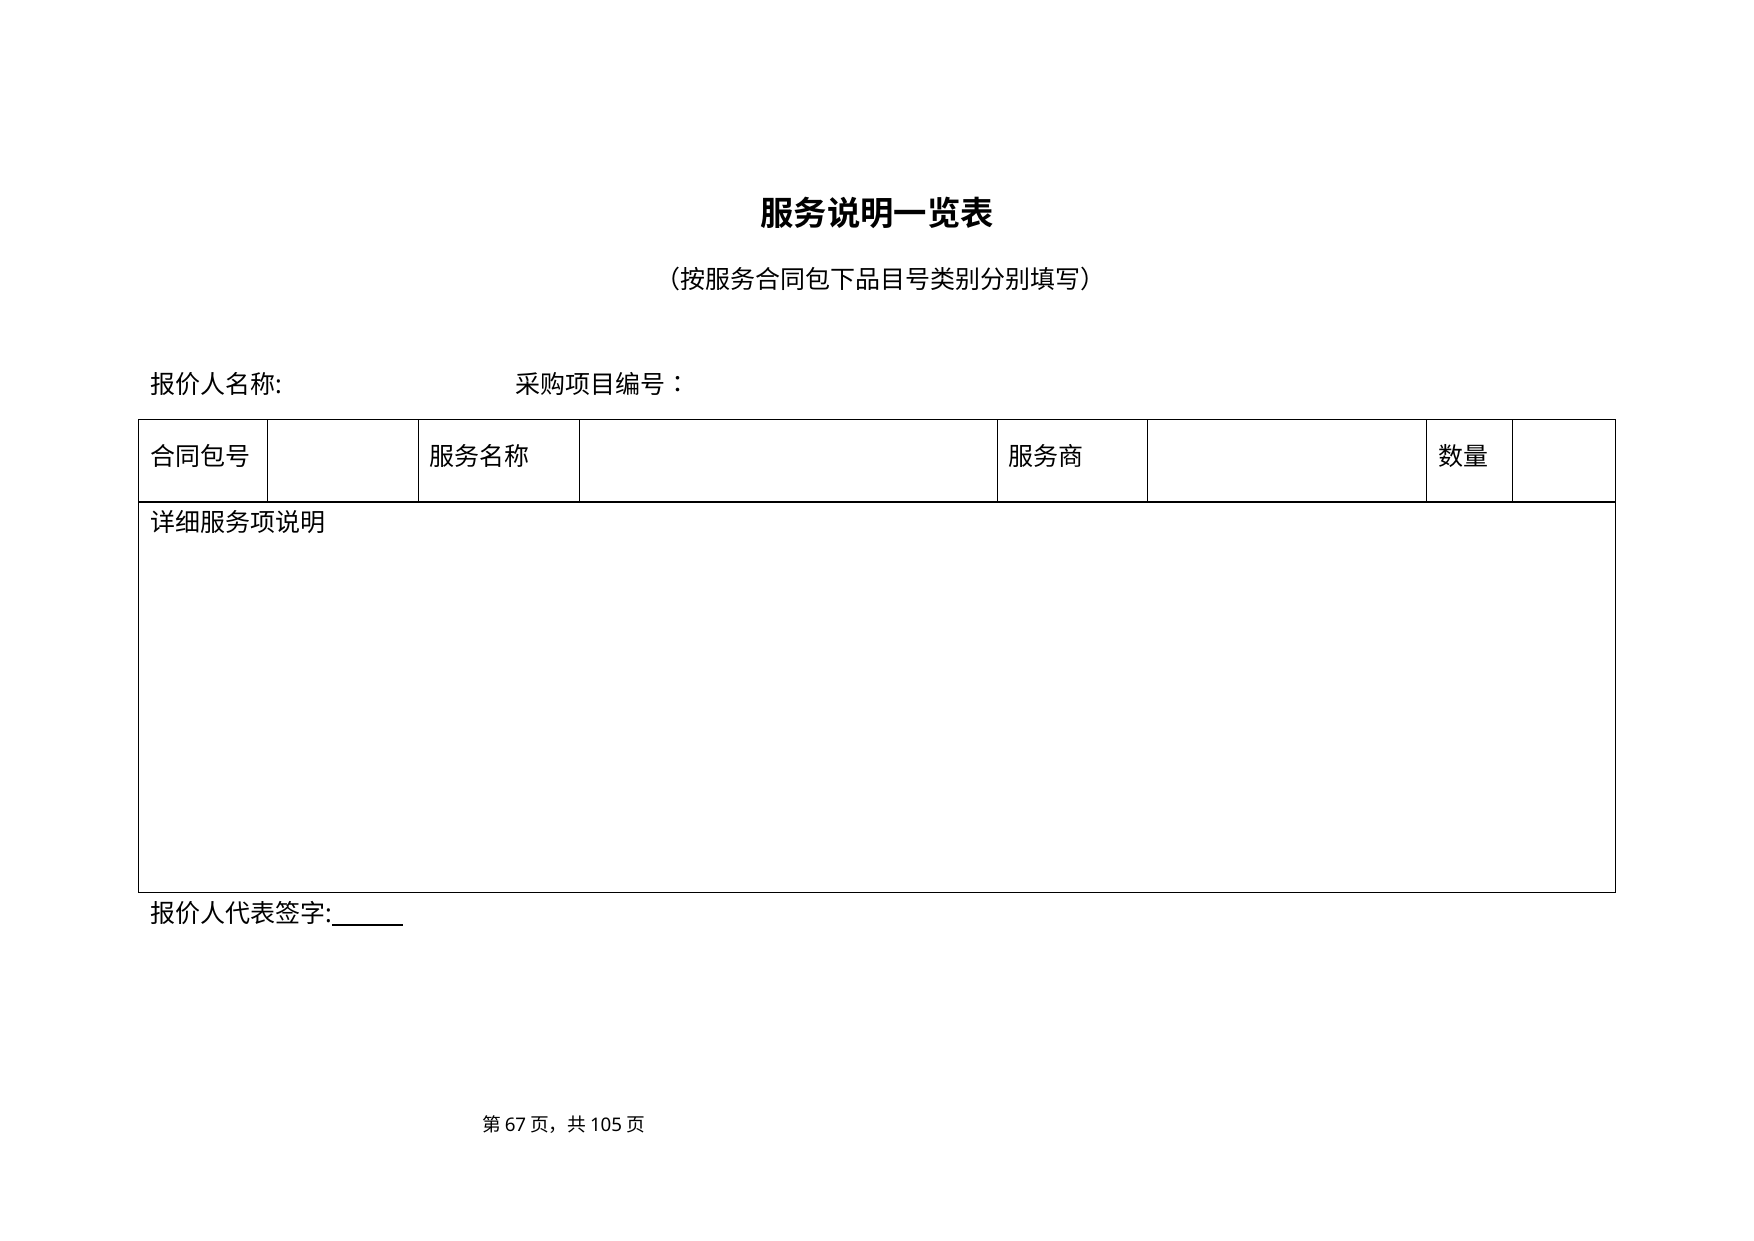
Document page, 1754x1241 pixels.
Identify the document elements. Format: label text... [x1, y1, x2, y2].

table_header [1513, 420, 1615, 501]
table_header 服务名称 [419, 420, 579, 501]
table_header 服务商 [998, 420, 1147, 501]
table_header [1148, 420, 1426, 501]
table_header 合同包号 [139, 420, 267, 501]
table_cell 详细服务项说明 [139, 503, 1615, 892]
text 报价人名称: 采购项目编号∶ [150, 365, 1604, 401]
table_header 数量 [1427, 420, 1512, 501]
text 报价人代表签字: [150, 893, 1604, 929]
table_header [580, 420, 997, 501]
text 服务说明一览表 [150, 187, 1604, 235]
text （按服务合同包下品目号类别分别填写） [150, 259, 1604, 296]
table_header [268, 420, 418, 501]
